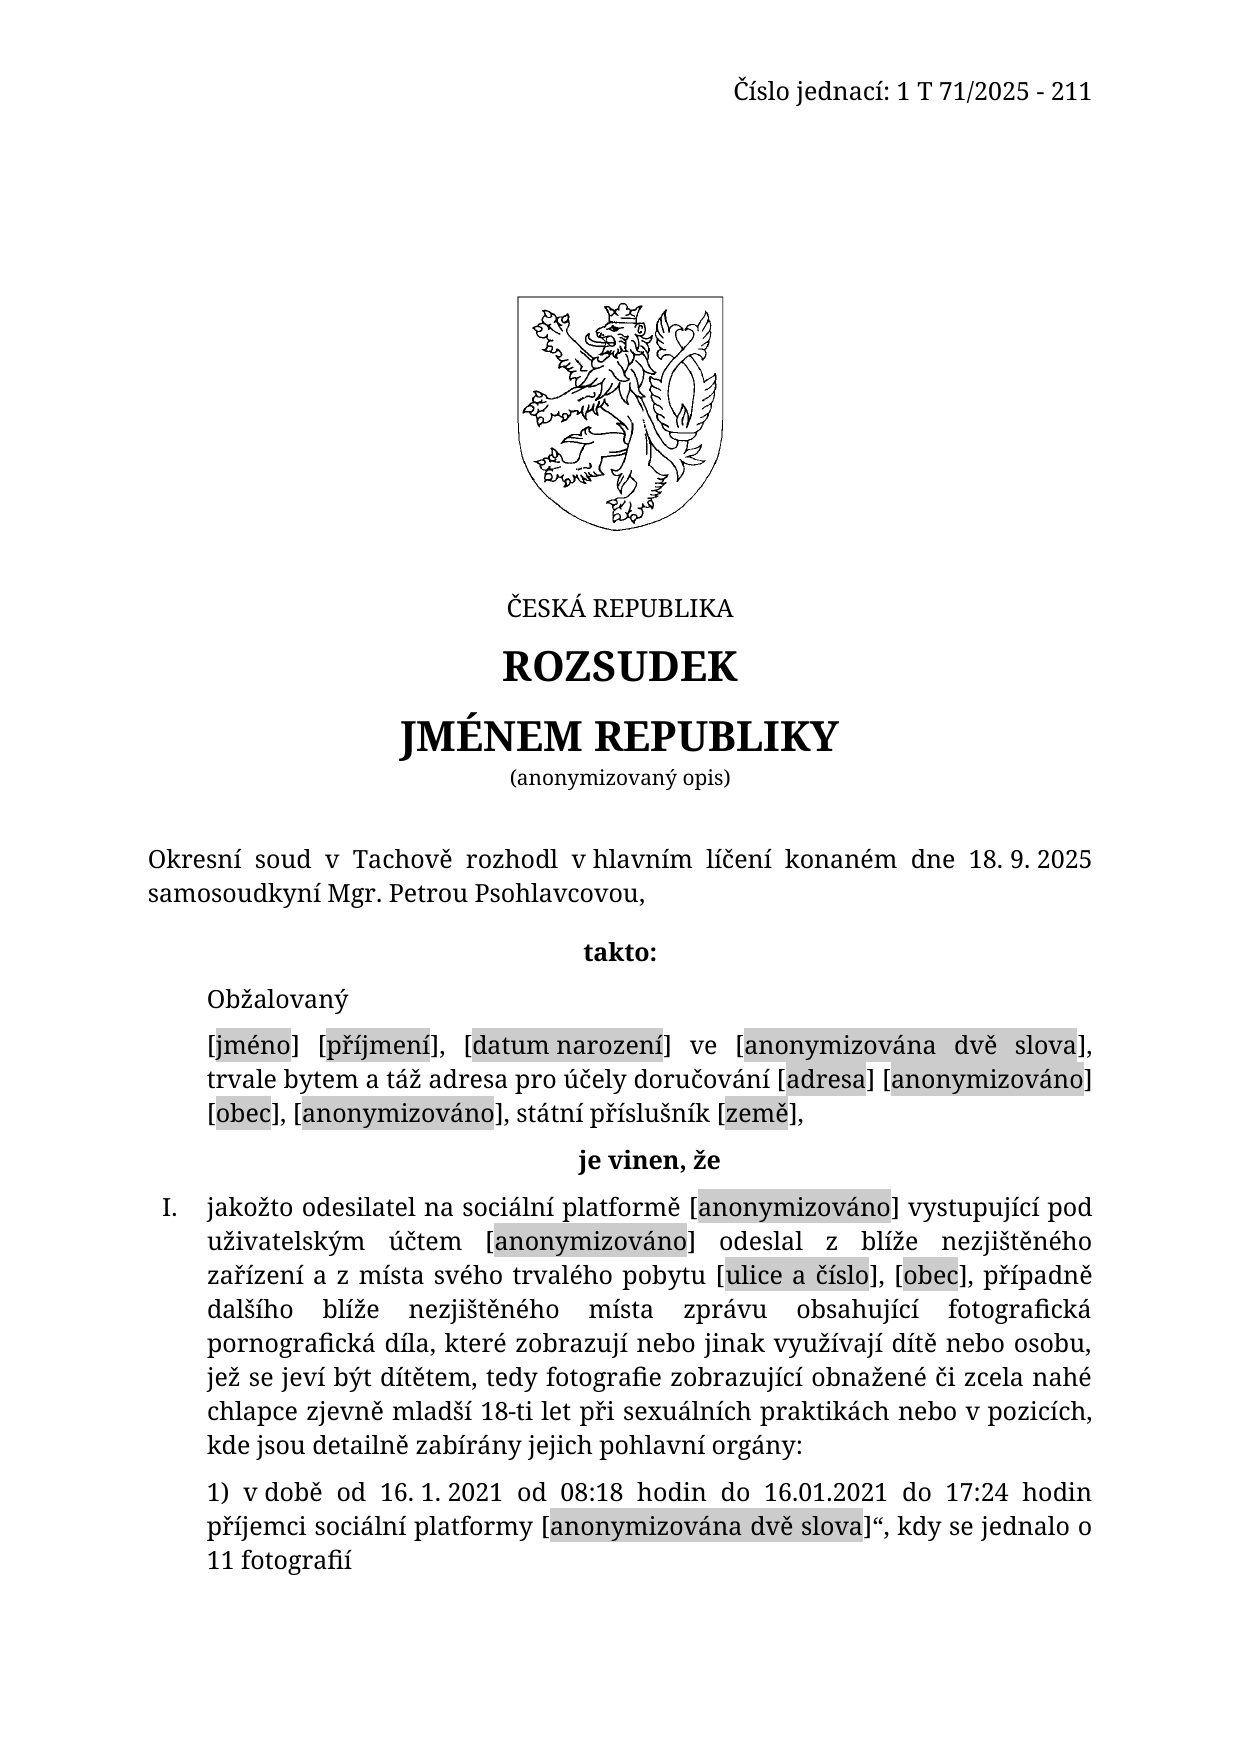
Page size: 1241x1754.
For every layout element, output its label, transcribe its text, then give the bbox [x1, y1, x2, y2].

text JMÉNEM REPUBLIKY (anonymizovaný opis) [148, 706, 1093, 792]
text ČESKÁ REPUBLIKA [148, 148, 1093, 625]
text [jméno] [příjmení], [datum narození] ve [anonymizována dvě slova], trvale bytem a táž adresa pro účely doručování [adresa] [anonymizováno] [obec], [anonymizováno], státní příslušník [země], [788, 1028, 1093, 1130]
text jakožto odesilatel na sociální platformě [anonymizováno] vystupující pod uživatelským účtem [anonymizováno] odeslal z blíže nezjištěného zařízení a z místa svého trvalého pobytu [ulice a číslo], [obec], případně dalšího blíže nezjištěného místa zprávu obsahující fotografická pornografická díla, které zobrazují nebo jinak využívají dítě nebo osobu, jež se jeví být dítětem, tedy fotografie zobrazující obnažené či zcela nahé chlapce zjevně mladší 18-ti let při sexuálních praktikách nebo v pozicích, kde jsou detailně zabírány jejich pohlavní orgány: [177, 1189, 1093, 1462]
text Obžalovaný [207, 981, 1093, 1015]
text takto: [148, 935, 1093, 969]
text ROZSUDEK [148, 637, 1093, 694]
text 1) v době od 16. 1. 2021 od 08:18 hodin do 16.01.2021 do 17:24 hodin příjemci sociální platformy [anonymizována dvě slova]“, kdy se jednalo o 11 fotografií [207, 1474, 1093, 1576]
text je vinen, že [207, 1143, 1093, 1177]
text [jméno] [příjmení], [datum narození] ve [anonymizována dvě slova], trvale bytem a táž adresa pro účely doručování [adresa] [anonymizováno] [obec], [anonymizováno], státní příslušník [země], [207, 1028, 786, 1130]
picture [516, 295, 724, 532]
text Okresní soud v Tachově rozhodl v hlavním líčení konaném dne 18. 9. 2025 samosoudkyní Mgr. Petrou Psohlavcovou, [148, 842, 1093, 910]
